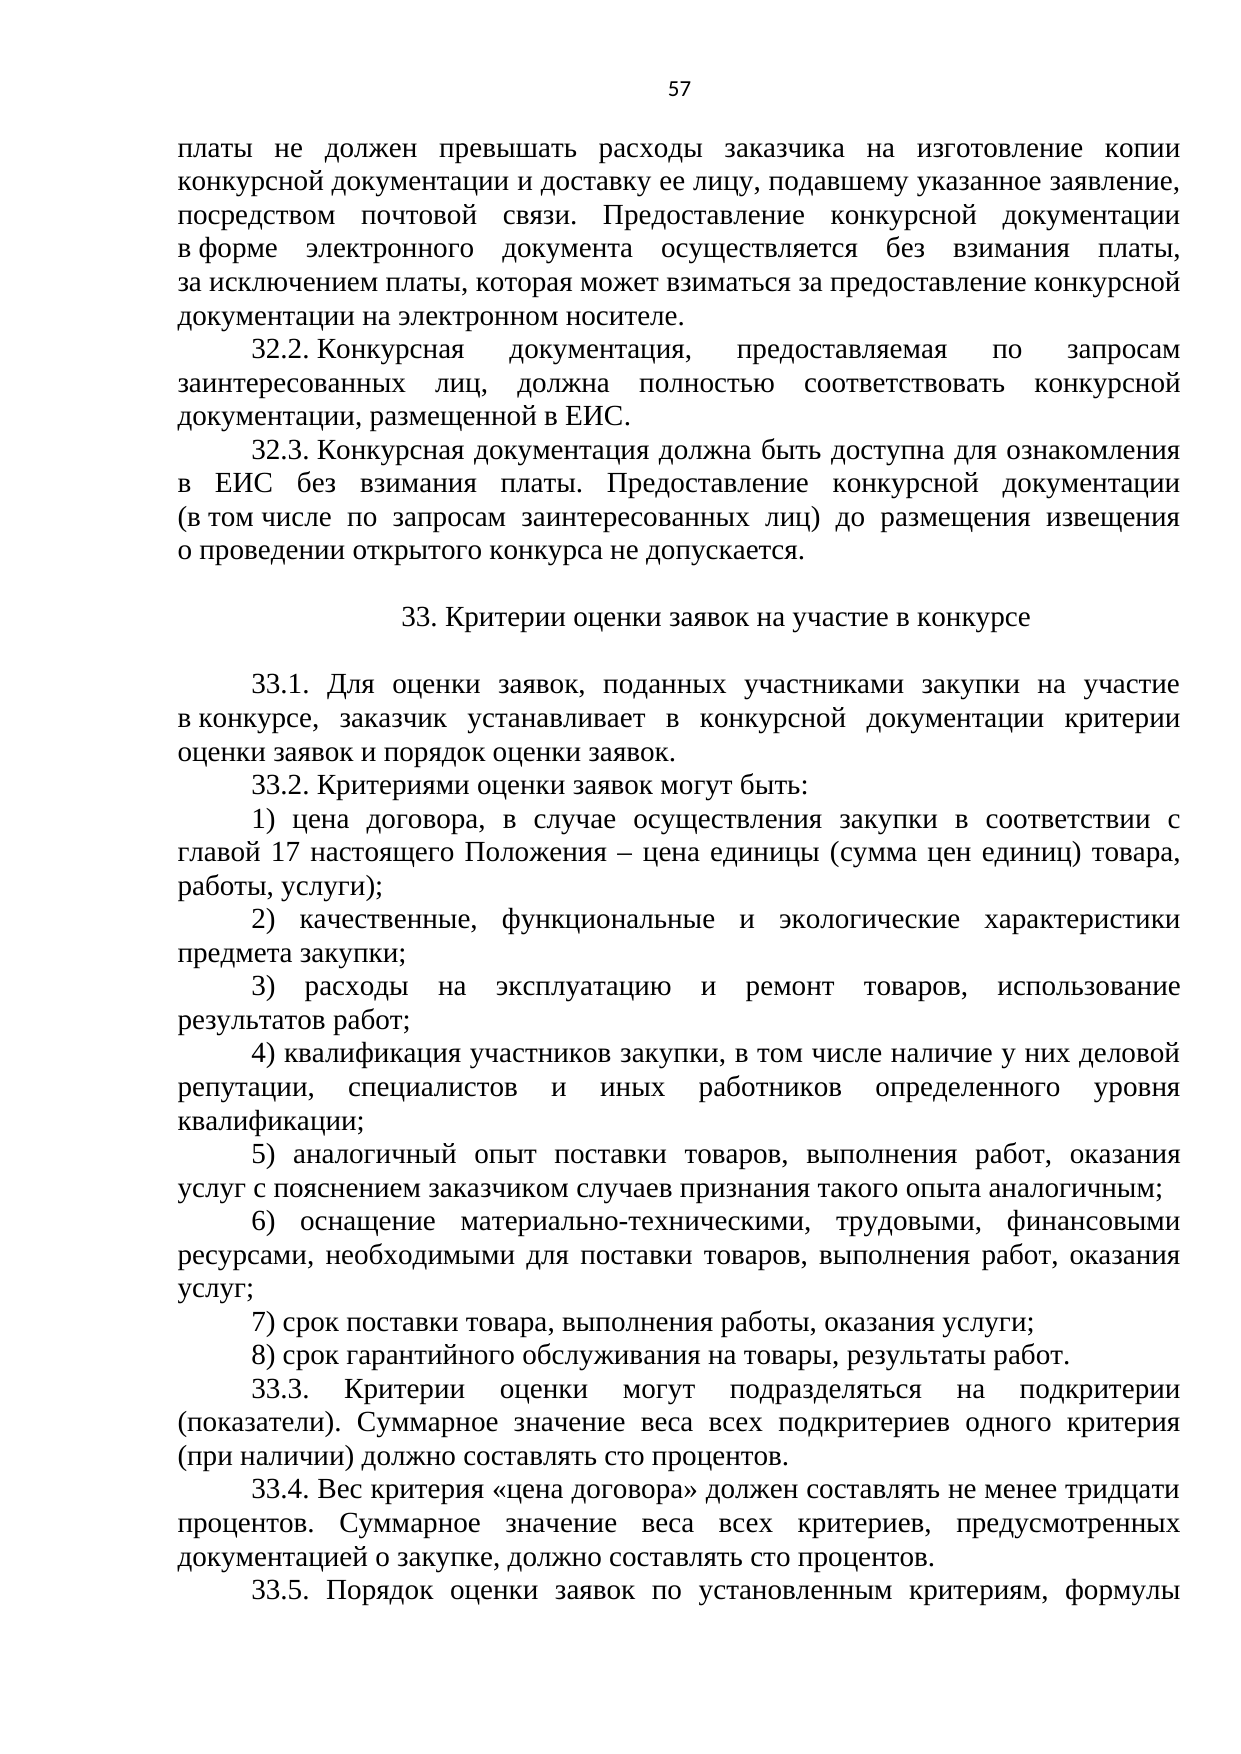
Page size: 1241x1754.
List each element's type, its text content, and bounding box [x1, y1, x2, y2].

text 32.3. Конкурсная документация должна быть доступна для ознакомления в ЕИС без взимания платы. Предоставление конкурсной документации (в том числе по запросам заинтересованных лиц) до размещения извещения о проведении открытого конкурса не допускается. [177, 432, 1181, 566]
text 5) аналогичный опыт поставки товаров, выполнения работ, оказания услуг с пояснением заказчиком случаев признания такого опыта аналогичным; [177, 1136, 1181, 1203]
text 6) оснащение материально-техническими, трудовыми, финансовыми ресурсами, необходимыми для поставки товаров, выполнения работ, оказания услуг; [177, 1203, 1181, 1304]
text 4) квалификация участников закупки, в том числе наличие у них деловой репутации, специалистов и иных работников определенного уровня квалификации; [177, 1036, 1181, 1136]
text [177, 1572, 1181, 1606]
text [177, 130, 1181, 331]
text 1) цена договора, в случае осуществления закупки в соответствии с главой 17 настоящего Положения – цена единицы (сумма цен единиц) товара, работы, услуги); [177, 801, 1181, 901]
text 33. Критерии оценки заявок на участие в конкурсе [177, 599, 1181, 633]
text 7) срок поставки товара, выполнения работы, оказания услуги; [177, 1304, 1181, 1337]
text 32.2. Конкурсная документация, предоставляемая по запросам заинтересованных лиц, должна полностью соответствовать конкурсной документации, размещенной в ЕИС. [177, 331, 1181, 432]
text 8) срок гарантийного обслуживания на товары, результаты работ. [177, 1337, 1181, 1371]
text 33.4. Вес критерия «цена договора» должен составлять не менее тридцати процентов. Суммарное значение веса всех критериев, предусмотренных документацией о закупке, должно составлять сто процентов. [177, 1472, 1181, 1572]
text 33.3. Критерии оценки могут подразделяться на подкритерии (показатели). Суммарное значение веса всех подкритериев одного критерия (при наличии) должно составлять сто процентов. [177, 1371, 1181, 1472]
text 2) качественные, функциональные и экологические характеристики предмета закупки; [177, 901, 1181, 968]
text 33.1. Для оценки заявок, поданных участниками закупки на участие в конкурсе, заказчик устанавливает в конкурсной документации критерии оценки заявок и порядок оценки заявок. [177, 667, 1181, 767]
text 33.2. Критериями оценки заявок могут быть: [177, 767, 1181, 801]
text 3) расходы на эксплуатацию и ремонт товаров, использование результатов работ; [177, 968, 1181, 1036]
